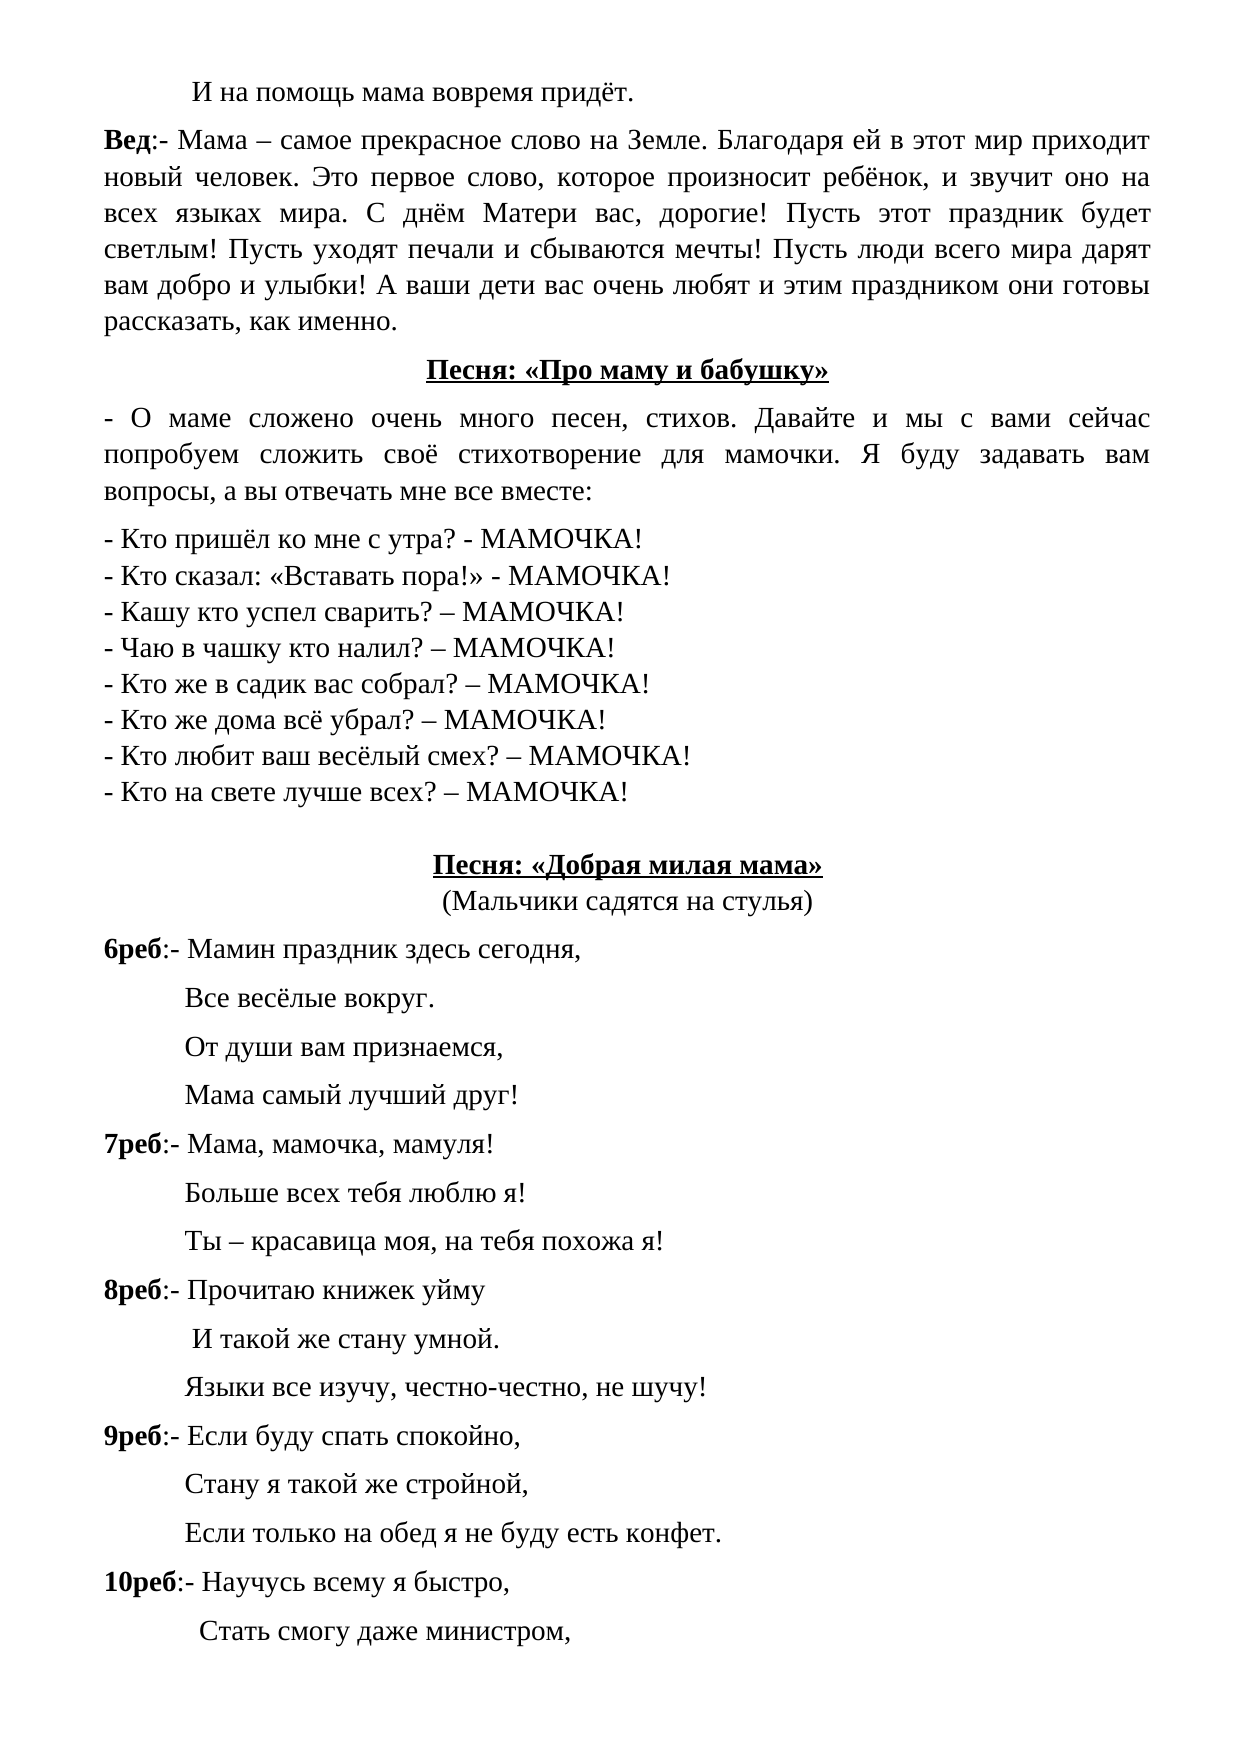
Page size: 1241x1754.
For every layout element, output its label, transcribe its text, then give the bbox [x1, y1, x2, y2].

text - Кто любит ваш весёлый смех? – МАМОЧКА! [103, 738, 1152, 772]
text Вед:- Мама – самое прекрасное слово на Земле. Благодаря ей в этот мир приходит новый человек. Это первое слово, которое произносит ребёнок, и звучит оно на всех языках мира. С днём Матери вас, дорогие! Пусть этот праздник будет светлым! Пусть уходят печали и сбываются мечты! Пусть люди всего мира дарят вам добро и улыбки! А ваши дети вас очень любят и этим праздником они готовы рассказать, как именно. [103, 122, 1152, 337]
text Больше всех тебя люблю я! [103, 1175, 1152, 1208]
text 8реб:- Прочитаю книжек уйму [103, 1272, 1152, 1306]
text - Кто пришёл ко мне с утра? - МАМОЧКА! [103, 521, 1152, 555]
text Ты – красавица моя, на тебя похожа я! [103, 1223, 1152, 1257]
text - Кто же в садик вас собрал? – МАМОЧКА! [103, 666, 1152, 699]
text И на помощь мама вовремя придёт. [103, 74, 1152, 107]
text Все весёлые вокруг. [103, 980, 1152, 1014]
text Песня: «Про маму и бабушку» [103, 352, 1152, 385]
text Языки все изучу, честно-честно, не шучу! [103, 1369, 1152, 1403]
text - Кто же дома всё убрал? – МАМОЧКА! [103, 702, 1152, 736]
text 9реб:- Если буду спать спокойно, [103, 1418, 1152, 1452]
text - Чаю в чашку кто налил? – МАМОЧКА! [103, 630, 1152, 663]
text Если только на обед я не буду есть конфет. [103, 1515, 1152, 1549]
text - О маме сложено очень много песен, стихов. Давайте и мы с вами сейчас попробуем сложить своё стихотворение для мамочки. Я буду задавать вам вопросы, а вы отвечать мне все вместе: [103, 401, 1152, 506]
text Мама самый лучший друг! [103, 1077, 1152, 1111]
text - Кашу кто успел сварить? – МАМОЧКА! [103, 594, 1152, 627]
text 10реб:- Научусь всему я быстро, [103, 1564, 1152, 1597]
text 6реб:- Мамин праздник здесь сегодня, [103, 932, 1152, 965]
text От души вам признаемся, [103, 1029, 1152, 1062]
text (Мальчики садятся на стулья) [103, 883, 1152, 916]
text И такой же стану умной. [103, 1321, 1152, 1354]
text - Кто сказал: «Вставать пора!» - МАМОЧКА! [103, 558, 1152, 591]
text - Кто на свете лучше всех? – МАМОЧКА! [103, 774, 1152, 808]
text Песня: «Добрая милая мама» [103, 847, 1152, 880]
text Стану я такой же стройной, [103, 1467, 1152, 1500]
text 7реб:- Мама, мамочка, мамуля! [103, 1126, 1152, 1160]
text Стать смогу даже министром, [103, 1613, 1152, 1646]
